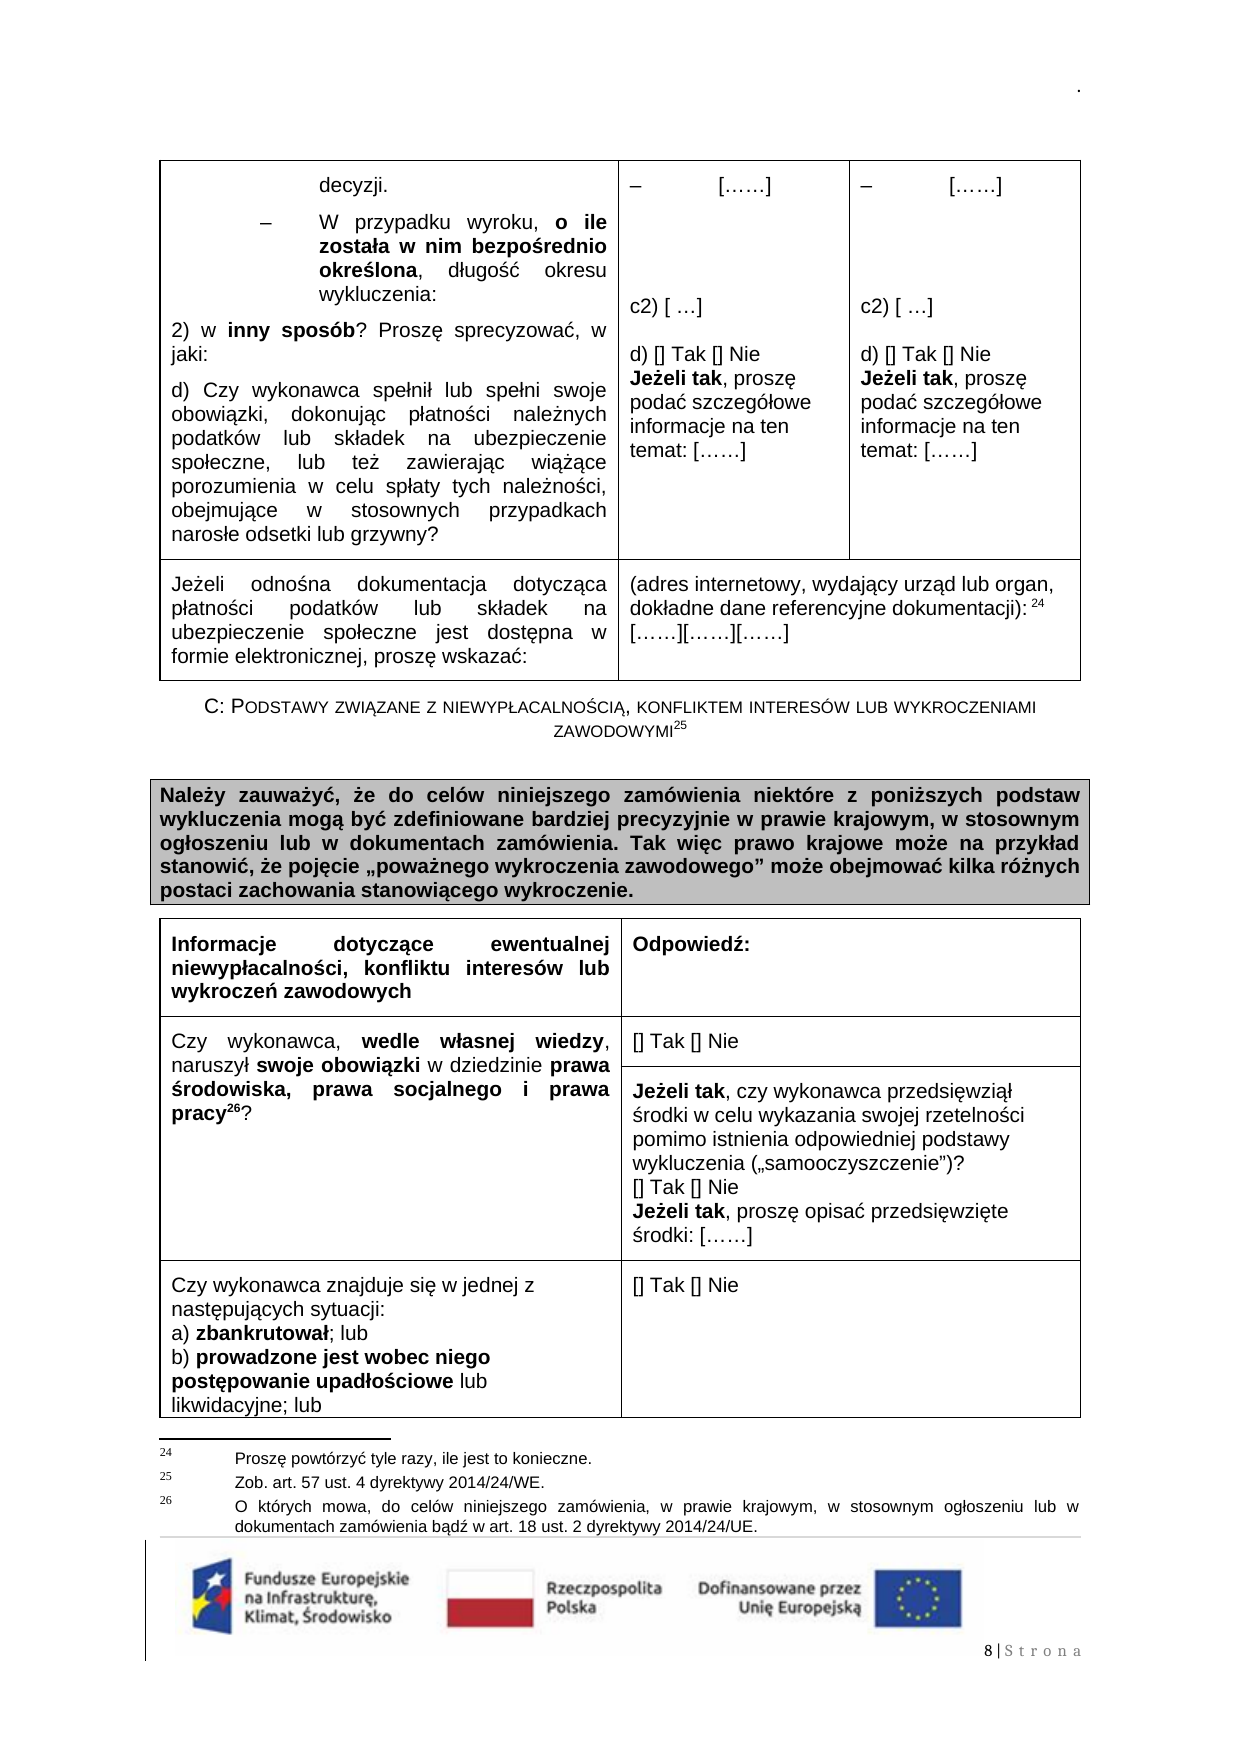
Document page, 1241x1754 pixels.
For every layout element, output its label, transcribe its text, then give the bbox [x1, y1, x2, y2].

text C: Podstawy związane z niewypłacalnością, konfliktem interesów lub wykroczeniami zawodowymi [159, 694, 1081, 742]
table_cell Jeżeli odnośna dokumentacja dotycząca płatności podatków lub składek na ubezpieczenie społeczne jest dostępna w formie elektronicznej, proszę wskazać: [161, 560, 618, 680]
table_header Odpowiedź: [622, 919, 1080, 1016]
table_cell Czy wykonawca, wedle własnej wiedzy, naruszył swoje obowiązki w dziedzinie prawa środowiska, prawa socjalnego i prawa pracy? [161, 1017, 621, 1259]
table_cell Jeżeli tak, czy wykonawca przedsięwziął środki w celu wykazania swojej rzetelności pomimo istnienia odpowiedniej podstawy wykluczenia („samooczyszczenie”)? [] Tak [] Nie Jeżeli tak, proszę opisać przedsięwzięte środki: [……] [622, 1067, 1080, 1259]
table_cell [] Tak [] Nie [……] [……] (adres internetowy, wydający urząd lub organ, dokładne dane referencyjne dokumentacji): [……][……][……] [622, 1261, 1080, 1417]
text Należy zauważyć, że do celów niniejszego zamówienia niektóre z poniższych podstaw wykluczenia mogą być zdefiniowane bardziej precyzyjnie w prawie krajowym, w stosownym ogłoszeniu lub w dokumentach zamówienia. Tak więc prawo krajowe może na przykład stanowić, że pojęcie „poważnego wykroczenia zawodowego” może obejmować kilka różnych postaci zachowania stanowiącego wykroczenie. [151, 780, 1089, 904]
picture [175, 1539, 985, 1657]
table_header Informacje dotyczące ewentualnej niewypłacalności, konfliktu interesów lub wykroczeń zawodowych [161, 919, 621, 1016]
table_cell [] Tak [] Nie [622, 1017, 1080, 1066]
table_cell (adres internetowy, wydający urząd lub organ, dokładne dane referencyjne dokumentacji): [……][……][……] [619, 560, 1080, 680]
